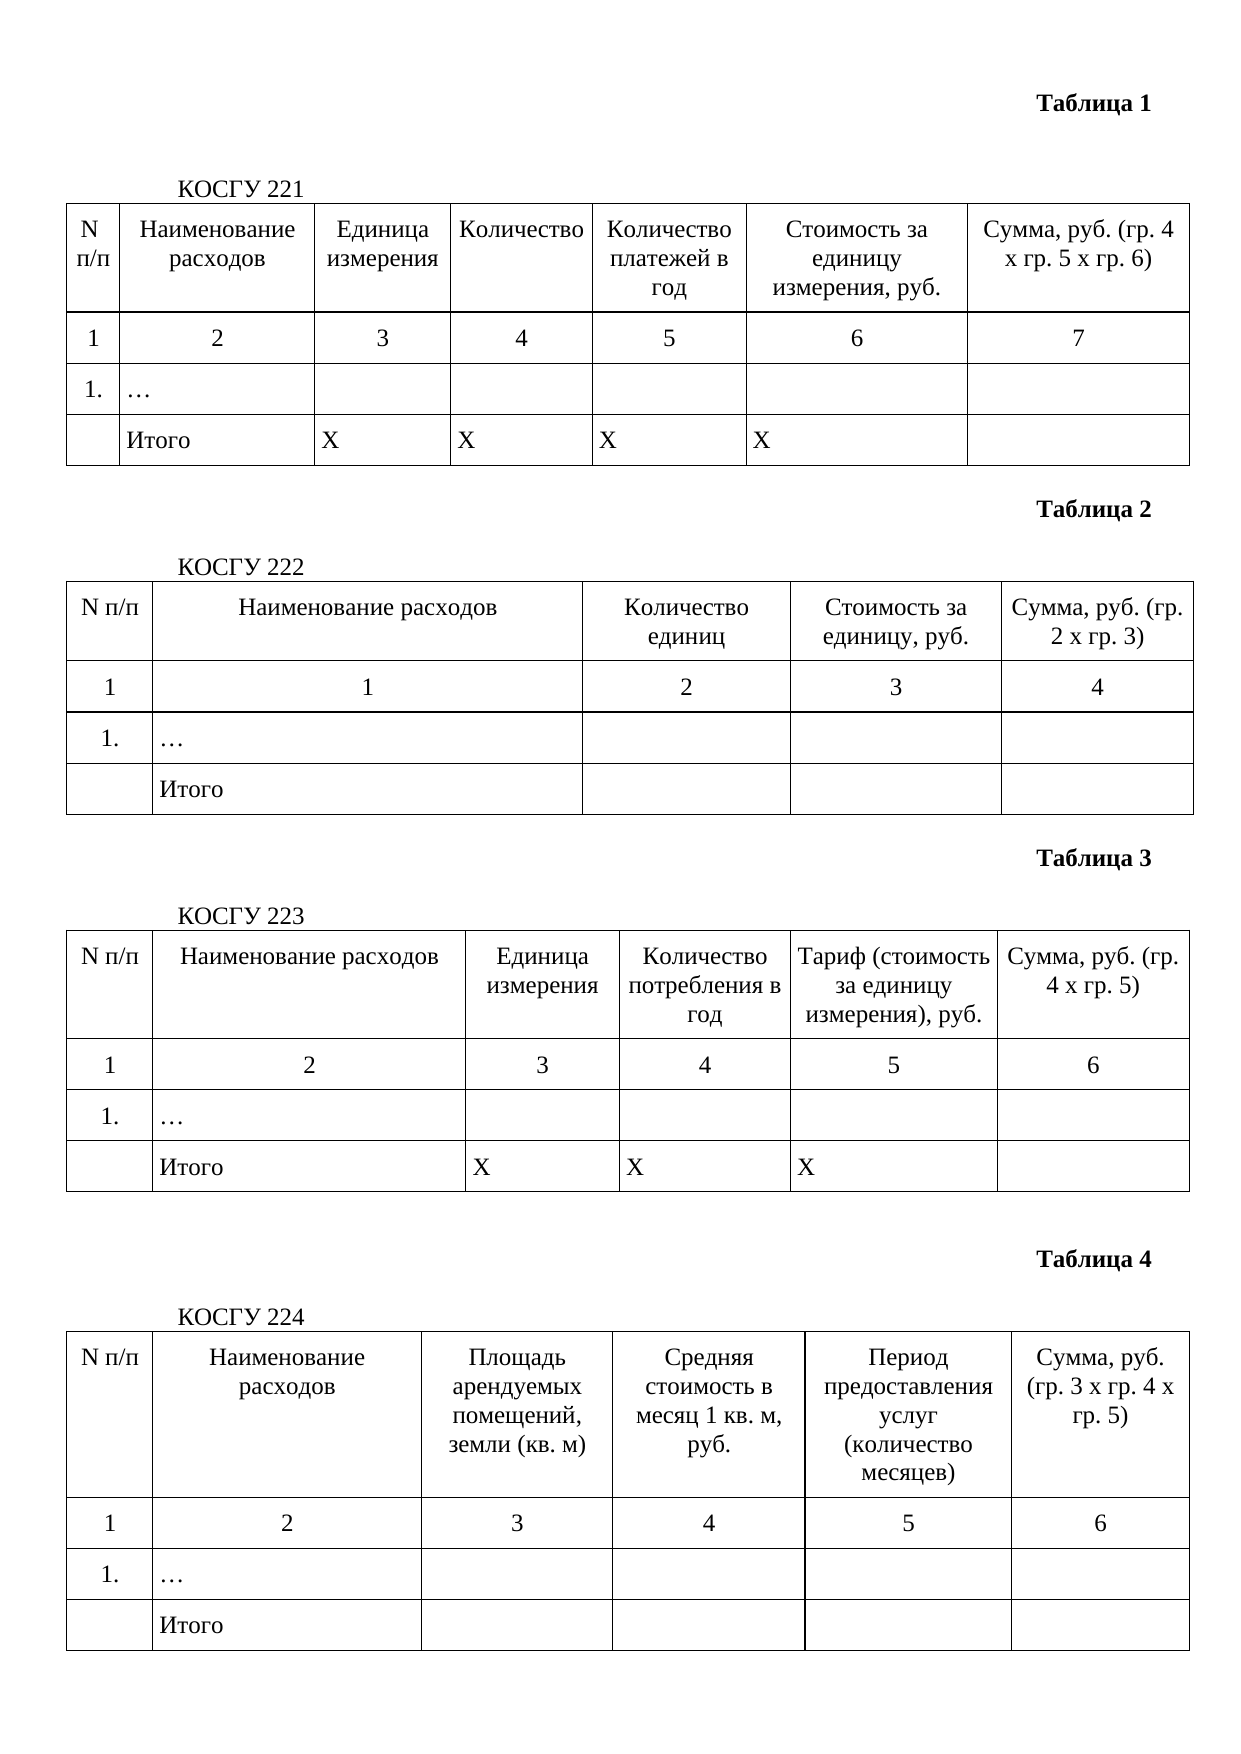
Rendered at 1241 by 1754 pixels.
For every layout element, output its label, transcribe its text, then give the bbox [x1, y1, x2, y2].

table_cell 1 [153, 661, 582, 711]
table_cell [67, 415, 119, 464]
table_cell [466, 1090, 619, 1140]
table_cell … [153, 1549, 421, 1599]
table_cell 2 [120, 313, 314, 362]
table_cell [1012, 1600, 1189, 1650]
text Таблица 3 [177, 843, 1152, 872]
table_cell [998, 1090, 1189, 1140]
table_cell [1002, 713, 1193, 762]
table_cell X [620, 1141, 790, 1191]
table_cell [67, 764, 152, 813]
table_header N п/п [67, 1332, 152, 1497]
table_cell X [593, 415, 746, 464]
table_cell 3 [315, 313, 450, 362]
table_cell 4 [613, 1498, 804, 1548]
table_cell [315, 364, 450, 413]
table_cell 2 [153, 1498, 421, 1548]
table_cell 4 [620, 1039, 790, 1089]
table_cell 2 [583, 661, 790, 711]
table_header Сумма, руб. (гр. 2 x гр. 3) [1002, 582, 1193, 660]
table_cell 5 [791, 1039, 997, 1089]
table_header Стоимость за единицу, руб. [791, 582, 1001, 660]
table_cell [451, 364, 592, 413]
table_cell 2 [153, 1039, 465, 1089]
table_cell 1 [67, 661, 152, 711]
table_cell 3 [791, 661, 1001, 711]
table_cell 4 [451, 313, 592, 362]
table_header N п/п [67, 204, 119, 311]
table_cell [583, 713, 790, 762]
table_header Сумма, руб. (гр. 4 x гр. 5) [998, 931, 1189, 1038]
table_cell X [747, 415, 967, 464]
table_cell [620, 1090, 790, 1140]
table_cell 5 [593, 313, 746, 362]
table_cell [613, 1600, 804, 1650]
table_cell … [153, 713, 582, 762]
table_cell Итого [120, 415, 314, 464]
table_header Количество единиц [583, 582, 790, 660]
table_cell [998, 1141, 1189, 1191]
table_header Единица измерения [466, 931, 619, 1038]
table_header Сумма, руб. (гр. 4 x гр. 5 x гр. 6) [968, 204, 1189, 311]
table_cell 1 [67, 313, 119, 362]
table_cell 4 [1002, 661, 1193, 711]
table_header Средняя стоимость в месяц 1 кв. м, руб. [613, 1332, 804, 1497]
table_cell 6 [1012, 1498, 1189, 1548]
table_cell Итого [153, 1141, 465, 1191]
table_header Сумма, руб. (гр. 3 x гр. 4 x гр. 5) [1012, 1332, 1189, 1497]
table_cell 1. [67, 713, 152, 762]
table_cell 1 [67, 1039, 152, 1089]
table_cell Итого [153, 1600, 421, 1650]
table_cell [806, 1600, 1011, 1650]
table_cell [791, 1090, 997, 1140]
table_cell [1002, 764, 1193, 813]
table_cell [422, 1549, 612, 1599]
table_header Количество потребления в год [620, 931, 790, 1038]
table_cell … [153, 1090, 465, 1140]
table_header Количество [451, 204, 592, 311]
table_cell X [315, 415, 450, 464]
table_cell 5 [806, 1498, 1011, 1548]
table_cell 1 [67, 1498, 152, 1548]
table_cell 1. [67, 1090, 152, 1140]
table_cell … [120, 364, 314, 413]
table_header N п/п [67, 582, 152, 660]
table_cell 6 [998, 1039, 1189, 1089]
text КОСГУ 222 [177, 552, 1152, 581]
table_cell [67, 1141, 152, 1191]
table_header Наименование расходов [153, 582, 582, 660]
table_header N п/п [67, 931, 152, 1038]
text Таблица 2 [177, 494, 1152, 523]
table_header Наименование расходов [120, 204, 314, 311]
table_header Количество платежей в год [593, 204, 746, 311]
table_cell X [791, 1141, 997, 1191]
table_header Наименование расходов [153, 1332, 421, 1497]
text Таблица 1 [177, 88, 1152, 117]
table_cell 1. [67, 364, 119, 413]
table_cell [422, 1600, 612, 1650]
table_cell [67, 1600, 152, 1650]
table_cell [806, 1549, 1011, 1599]
table_cell [747, 364, 967, 413]
table_cell 3 [422, 1498, 612, 1548]
table_header Наименование расходов [153, 931, 465, 1038]
table_cell 6 [747, 313, 967, 362]
table_cell [593, 364, 746, 413]
table_cell [791, 764, 1001, 813]
table_cell 1. [67, 1549, 152, 1599]
table_cell 7 [968, 313, 1189, 362]
text КОСГУ 223 [177, 901, 1152, 929]
text Таблица 4 [177, 1244, 1152, 1273]
table_cell [583, 764, 790, 813]
table_header Период предоставления услуг (количество месяцев) [806, 1332, 1011, 1497]
table_cell [968, 415, 1189, 464]
table_header Стоимость за единицу измерения, руб. [747, 204, 967, 311]
table_cell X [451, 415, 592, 464]
text КОСГУ 221 [177, 174, 1152, 203]
table_cell [968, 364, 1189, 413]
table_header Тариф (стоимость за единицу измерения), руб. [791, 931, 997, 1038]
table_cell Итого [153, 764, 582, 813]
table_cell [613, 1549, 804, 1599]
text КОСГУ 224 [177, 1302, 1152, 1331]
table_cell [791, 713, 1001, 762]
table_cell [1012, 1549, 1189, 1599]
table_header Площадь арендуемых помещений, земли (кв. м) [422, 1332, 612, 1497]
table_cell 3 [466, 1039, 619, 1089]
table_cell X [466, 1141, 619, 1191]
table_header Единица измерения [315, 204, 450, 311]
